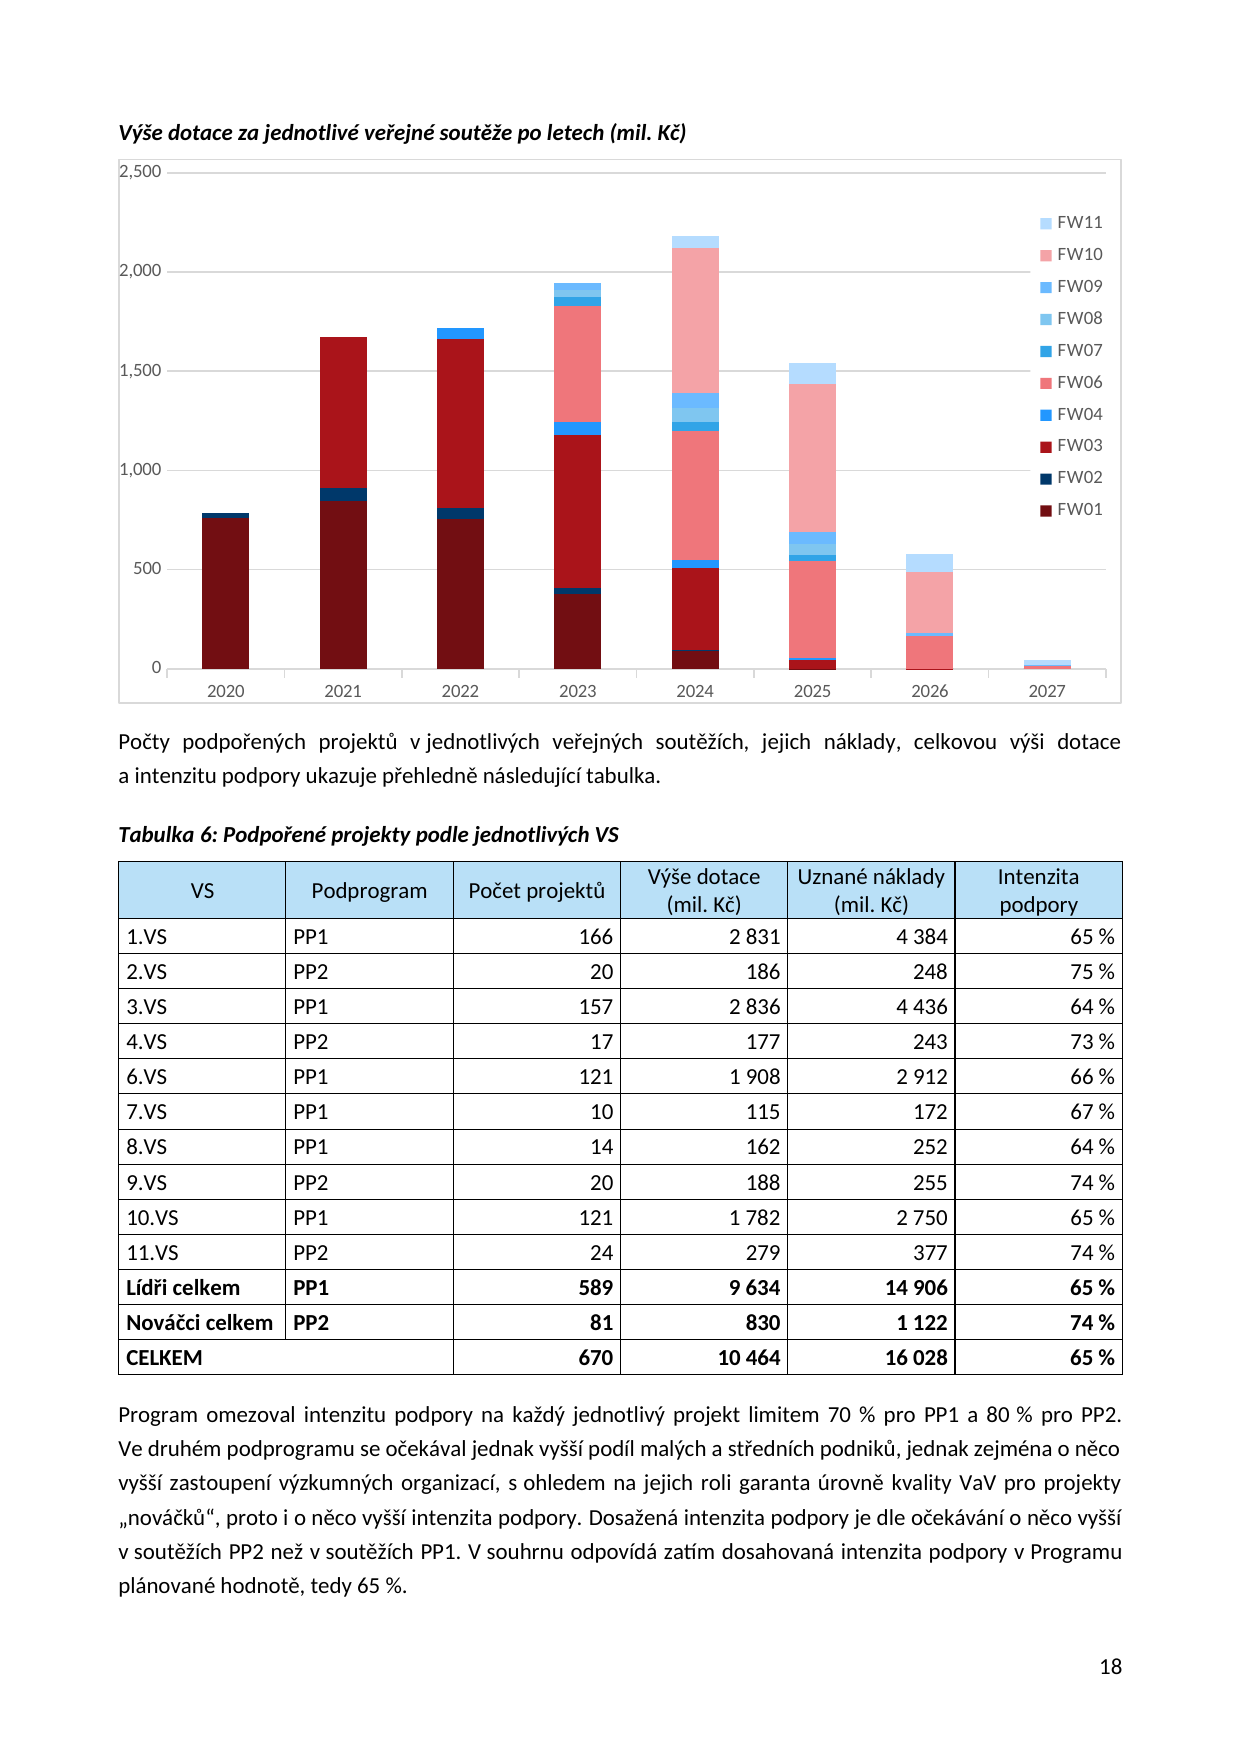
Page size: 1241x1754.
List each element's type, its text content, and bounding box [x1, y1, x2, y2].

table_cell PP1 [286, 1059, 453, 1093]
table_cell 74 % [956, 1235, 1122, 1269]
table_header Intenzita podpory [956, 862, 1122, 918]
table_cell 2 831 [621, 919, 787, 953]
table_cell 1 782 [621, 1200, 787, 1234]
table_cell 20 [454, 954, 620, 988]
text Počty podpořených projektů v jednotlivých veřejných soutěžích, jejich náklady, celkovou výši dotace a intenzitu podpory ukazuje přehledně následující tabulka. [118, 727, 1122, 789]
table_header Uznané náklady (mil. Kč) [788, 862, 954, 918]
table_cell 377 [788, 1235, 954, 1269]
table_cell PP2 [286, 1165, 453, 1199]
table_cell 1 908 [621, 1059, 787, 1093]
table_cell 4 384 [788, 919, 954, 953]
table_cell 4.VS [119, 1024, 285, 1058]
table_cell 188 [621, 1165, 787, 1199]
table_cell 74 % [956, 1305, 1122, 1339]
table_cell 65 % [956, 919, 1122, 953]
table_cell PP2 [286, 1235, 453, 1269]
table_header VS [119, 862, 285, 918]
table_cell 7.VS [119, 1094, 285, 1128]
table_cell 589 [454, 1270, 620, 1304]
table_cell PP2 [286, 954, 453, 988]
table_cell PP1 [286, 989, 453, 1023]
table_cell 1 122 [788, 1305, 954, 1339]
table_cell PP1 [286, 1270, 453, 1304]
table_cell 64 % [956, 1130, 1122, 1163]
table_cell 9 634 [621, 1270, 787, 1304]
table_cell PP1 [286, 1130, 453, 1163]
text Program omezoval intenzitu podpory na každý jednotlivý projekt limitem 70 % pro PP1 a 80 % pro PP2. Ve druhém podprogramu se očekával jednak vyšší podíl malých a středních podniků, jednak zejména o něco vyšší zastoupení výzkumných organizací, s ohledem na jejich roli garanta úrovně kvality VaV pro projekty „nováčků“, proto i o něco vyšší intenzita podpory. Dosažená intenzita podpory je dle očekávání o něco vyšší v soutěžích PP2 než v soutěžích PP1. V souhrnu odpovídá zatím dosahovaná intenzita podpory v Programu plánované hodnotě, tedy 65 %. [118, 1400, 1122, 1599]
table_cell 75 % [956, 954, 1122, 988]
text Tabulka 6: Podpořené projekty podle jednotlivých VS [118, 820, 1122, 848]
table_cell 17 [454, 1024, 620, 1058]
table_cell 121 [454, 1200, 620, 1234]
table_cell 10 464 [621, 1340, 787, 1374]
table_cell 162 [621, 1130, 787, 1163]
table_header Výše dotace (mil. Kč) [621, 862, 787, 918]
table_cell 65 % [956, 1270, 1122, 1304]
table_cell 16 028 [788, 1340, 954, 1374]
table_cell 10 [454, 1094, 620, 1128]
table_cell Nováčci celkem [119, 1305, 285, 1339]
table_cell 2.VS [119, 954, 285, 988]
table_cell PP1 [286, 1200, 453, 1234]
table_cell 2 750 [788, 1200, 954, 1234]
table_cell 2 912 [788, 1059, 954, 1093]
text Výše dotace za jednotlivé veřejné soutěže po letech (mil. Kč) [118, 118, 1122, 146]
table_cell 115 [621, 1094, 787, 1128]
table_cell 65 % [956, 1340, 1122, 1374]
table_cell Lídři celkem [119, 1270, 285, 1304]
table_cell 67 % [956, 1094, 1122, 1128]
table_cell 4 436 [788, 989, 954, 1023]
table_cell 670 [454, 1340, 620, 1374]
table_cell 14 [454, 1130, 620, 1163]
table_cell 279 [621, 1235, 787, 1269]
table_cell 3.VS [119, 989, 285, 1023]
table_cell 64 % [956, 989, 1122, 1023]
table_cell 66 % [956, 1059, 1122, 1093]
table_cell 65 % [956, 1200, 1122, 1234]
table_cell 166 [454, 919, 620, 953]
table_cell PP2 [286, 1305, 453, 1339]
table_cell 255 [788, 1165, 954, 1199]
table_cell 24 [454, 1235, 620, 1269]
table_cell 74 % [956, 1165, 1122, 1199]
table_cell 252 [788, 1130, 954, 1163]
table_cell PP1 [286, 1094, 453, 1128]
table_cell 2 836 [621, 989, 787, 1023]
table_cell 73 % [956, 1024, 1122, 1058]
table_cell PP1 [286, 919, 453, 953]
table_cell 6.VS [119, 1059, 285, 1093]
table_cell CELKEM [119, 1340, 453, 1374]
table_cell 8.VS [119, 1130, 285, 1163]
table_cell 81 [454, 1305, 620, 1339]
table_cell PP2 [286, 1024, 453, 1058]
table_cell 830 [621, 1305, 787, 1339]
table_cell 248 [788, 954, 954, 988]
table_cell 186 [621, 954, 787, 988]
table_cell 10.VS [119, 1200, 285, 1234]
table_cell 1.VS [119, 919, 285, 953]
table_cell 157 [454, 989, 620, 1023]
table_cell 9.VS [119, 1165, 285, 1199]
table_cell 243 [788, 1024, 954, 1058]
table_cell 172 [788, 1094, 954, 1128]
table_cell 14 906 [788, 1270, 954, 1304]
table_cell 177 [621, 1024, 787, 1058]
table_cell 20 [454, 1165, 620, 1199]
table_cell 11.VS [119, 1235, 285, 1269]
table_cell 121 [454, 1059, 620, 1093]
table_header Počet projektů [454, 862, 620, 918]
table_header Podprogram [286, 862, 453, 918]
